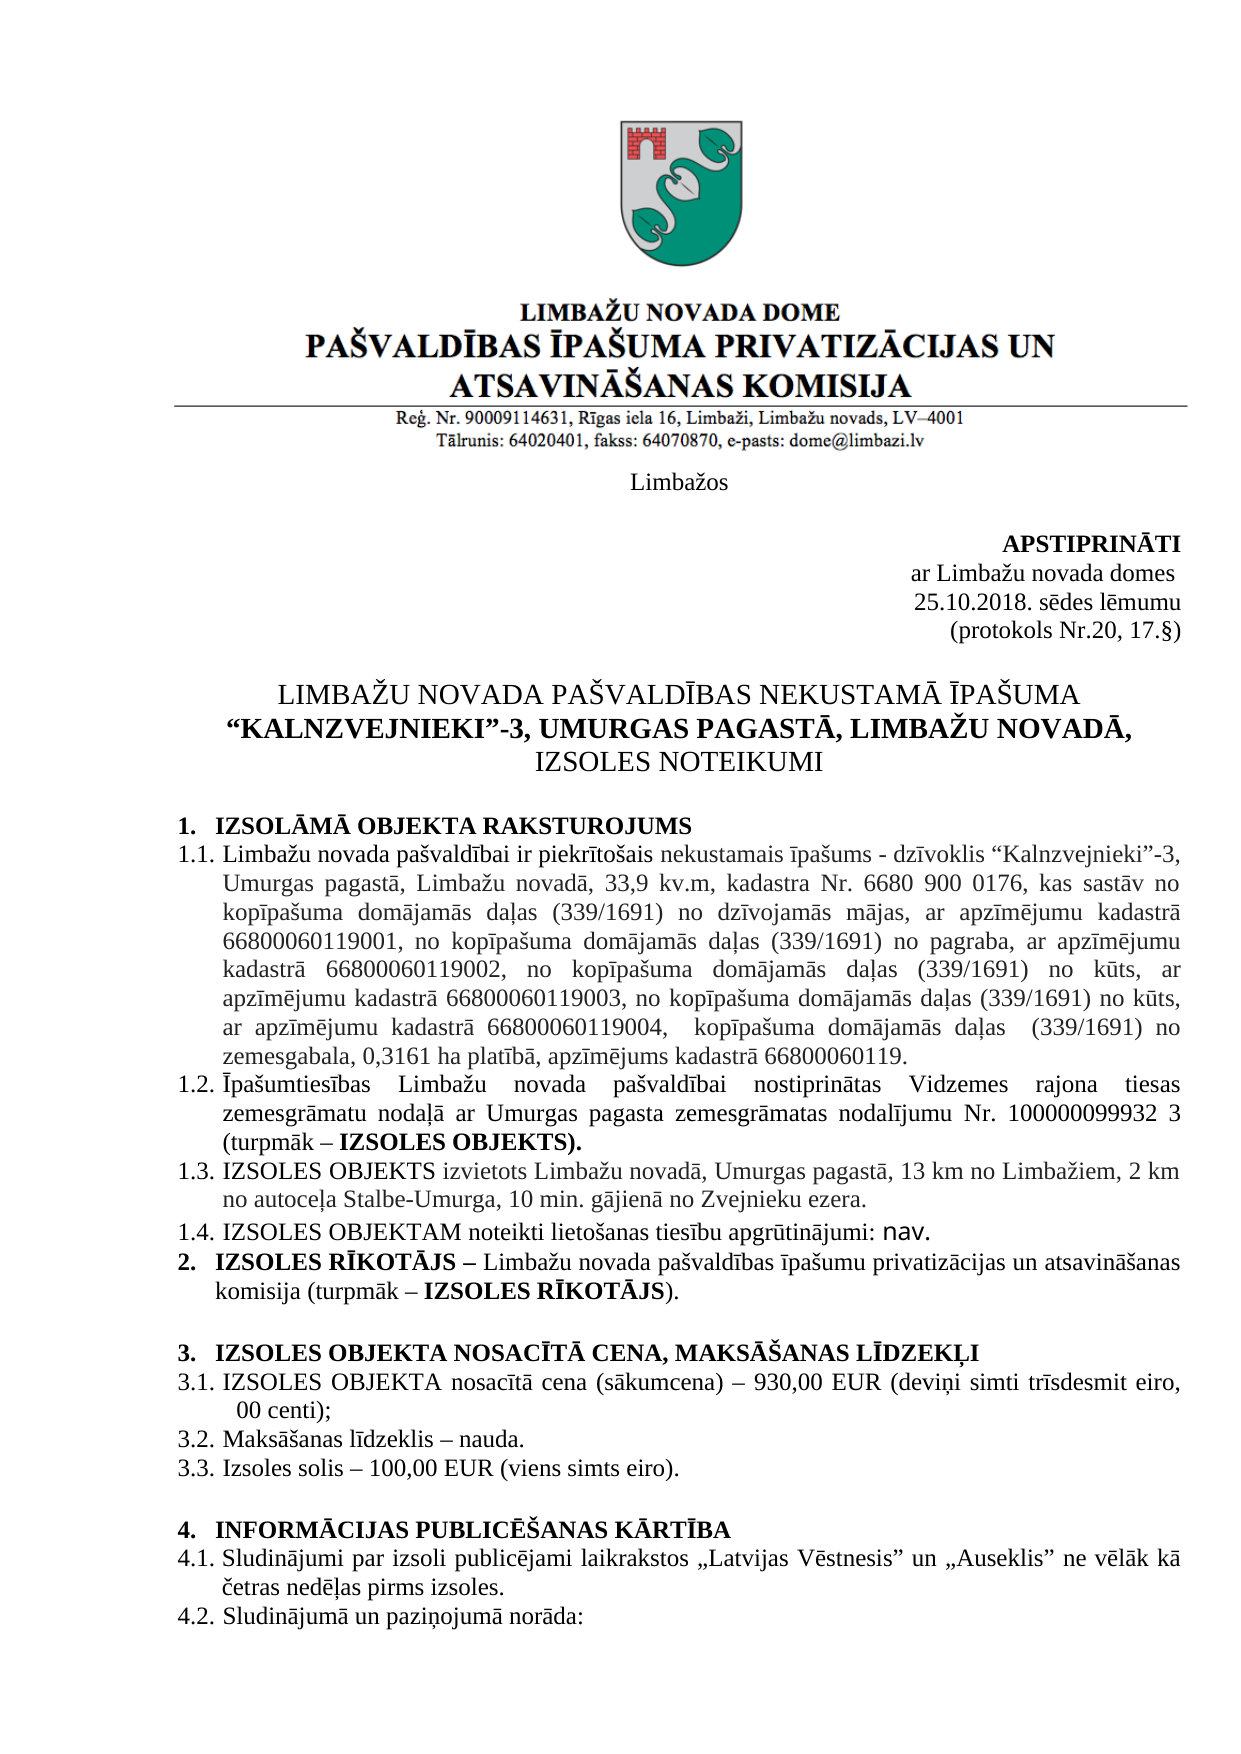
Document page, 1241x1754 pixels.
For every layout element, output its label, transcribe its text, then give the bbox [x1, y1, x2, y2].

list IZSOLES OBJEKTAM noteikti lietošanas tiesību apgrūtinājumi: nav. [177, 1213, 1181, 1247]
list Sludinājumi par izsoli publicējami laikrakstos „Latvijas Vēstnesis” un „Auseklis” ne vēlāk kā četras nedēļas pirms izsoles. [177, 1543, 1181, 1601]
list Sludinājumā un paziņojumā norāda: [177, 1601, 1181, 1630]
text limbažu NOVADA pašvaldības NEKUSTAMĀ ĪPAŠUMA [177, 677, 1181, 711]
list IZSOLES OBJEKTA nosacītā cena (sākumcena) – 930,00 EUR (deviņi simti trīsdesmit eiro, 00 centi); [177, 1367, 1181, 1424]
list IZSOLĀMĀ OBJEKTA RAKSTUROJUMS [177, 811, 1181, 839]
list INFORMĀCIJAS PUBLICĒŠANAS KĀRTĪBA [177, 1515, 1181, 1543]
text ar Limbažu novada domes [477, 558, 1181, 587]
text IZSOLES NOTEIKUMI [177, 744, 1181, 778]
list IZSOLES OBJEKTA NOSACĪTĀ CENA, MAKSĀŠANAS LĪDZEKĻI [177, 1338, 1181, 1367]
text Limbažos [177, 452, 1181, 496]
list IZSOLES RĪKOTĀJS – Limbažu novada pašvaldības īpašumu privatizācijas un atsavināšanas komisija (turpmāk – IZSOLES RĪKOTĀJS). [177, 1247, 1181, 1305]
list Izsoles solis – 100,00 EUR (viens simts eiro). [177, 1453, 1181, 1482]
text “KALNZVEJNIEKI”-3, UMURGAS pagastā, Limbažu novadā, [177, 711, 1181, 744]
text (protokols Nr.20, 17.§) [177, 615, 1181, 644]
text APSTIPRINĀTI [852, 529, 1181, 558]
list Īpašumtiesības Limbažu novada pašvaldībai nostiprinātas Vidzemes rajona tiesas zemesgrāmatu nodaļā ar Umurgas pagasta zemesgrāmatas nodalījumu Nr. 100000099932 3 (turpmāk – IZSOLES OBJEKTS). [177, 1069, 1181, 1156]
list Limbažu novada pašvaldībai ir piekrītošais nekustamais īpašums - dzīvoklis “Kalnzvejnieki”-3, Umurgas pagastā, Limbažu novadā, 33,9 kv.m, kadastra Nr. 6680 900 0176, kas sastāv no kopīpašuma domājamās daļas (339/1691) no dzīvojamās mājas, ar apzīmējumu kadastrā 66800060119001, no kopīpašuma domājamās daļas (339/1691) no pagraba, ar apzīmējumu kadastrā 66800060119002, no kopīpašuma domājamās daļas (339/1691) no kūts, ar apzīmējumu kadastrā 66800060119003, no kopīpašuma domājamās daļas (339/1691) no kūts, ar apzīmējumu kadastrā 66800060119004, kopīpašuma domājamās daļas (339/1691) no zemesgabala, 0,3161 ha platībā, apzīmējums kadastrā 66800060119. [177, 839, 1181, 1069]
text 25.10.2018. sēdes lēmumu [177, 587, 1181, 615]
picture [0, 1, 1236, 452]
list Maksāšanas līdzeklis – nauda. [177, 1424, 1181, 1453]
list IZSOLES OBJEKTS izvietots Limbažu novadā, Umurgas pagastā, 13 km no Limbažiem, 2 km no autoceļa Stalbe-Umurga, 10 min. gājienā no Zvejnieku ezera. [177, 1156, 1181, 1213]
